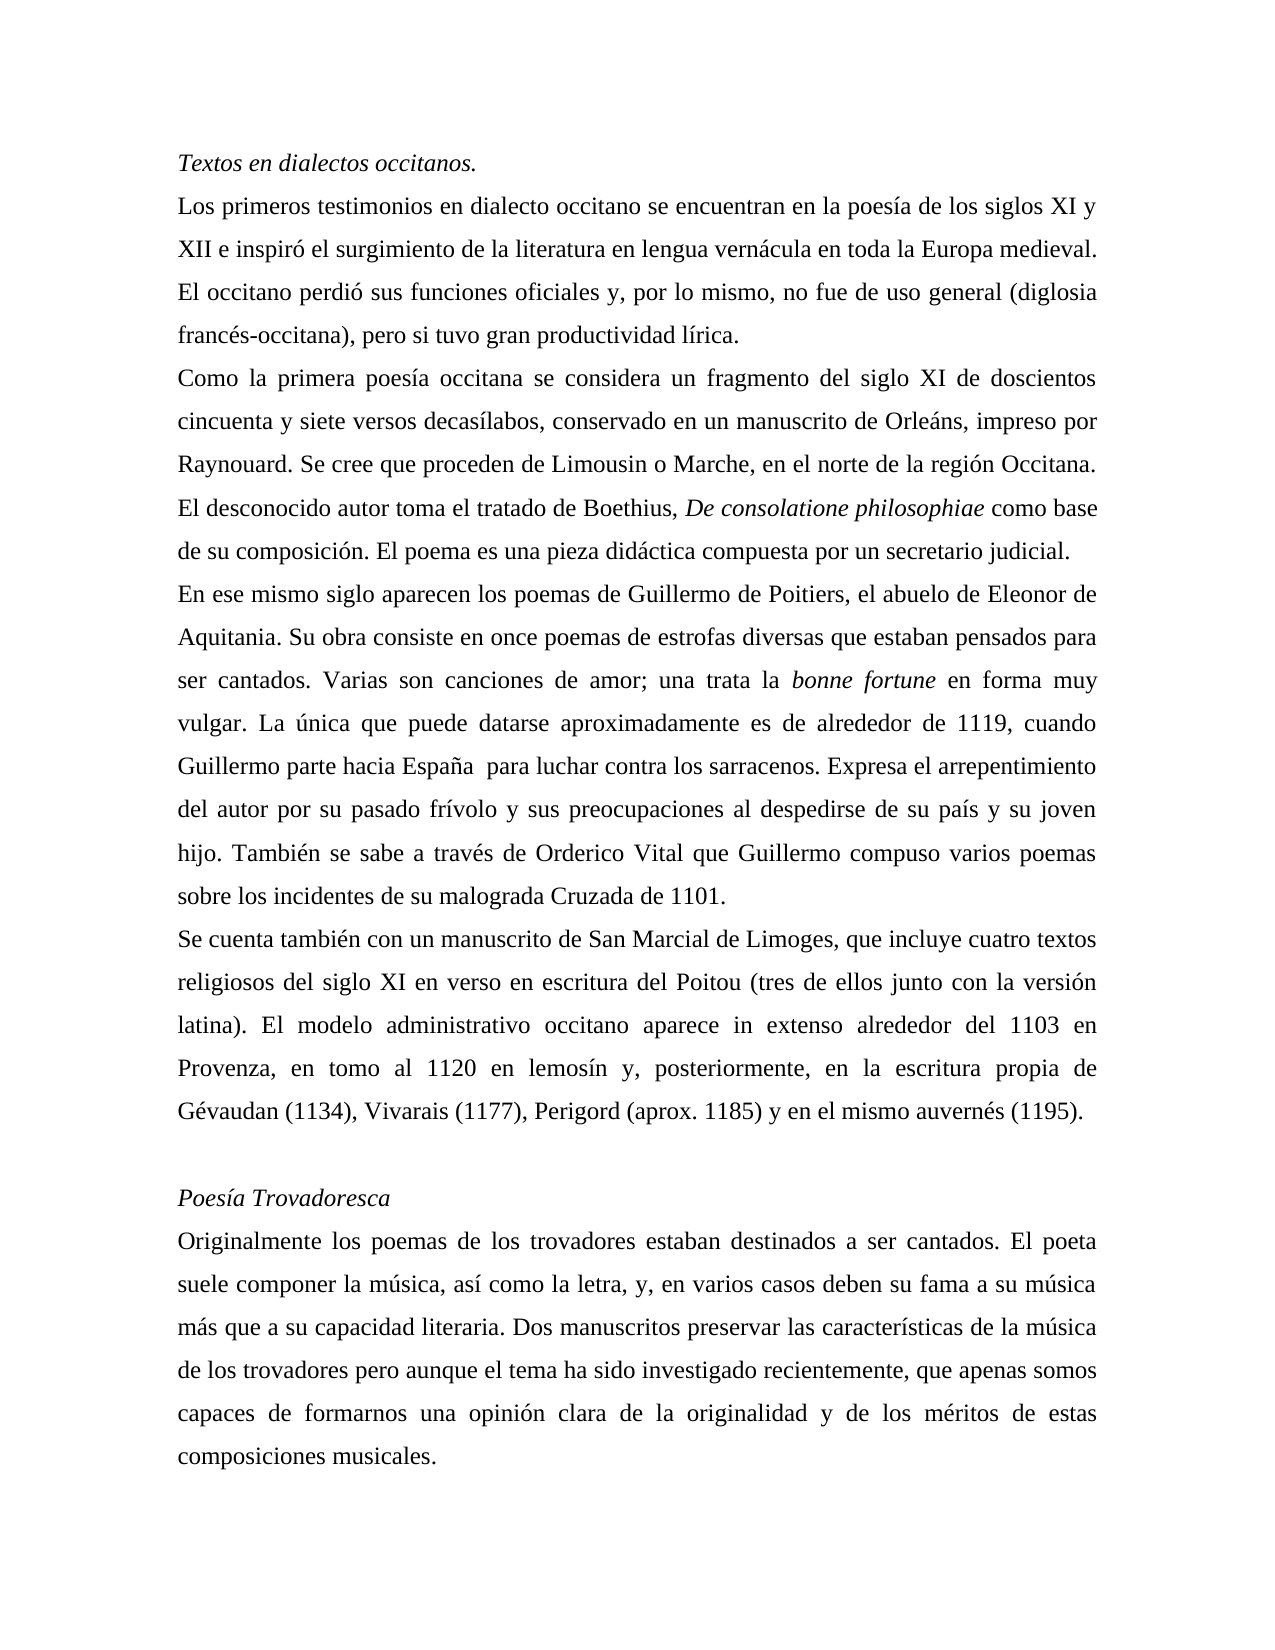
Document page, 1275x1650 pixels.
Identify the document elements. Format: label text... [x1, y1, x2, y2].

text Como la primera poesía occitana se considera un fragmento del siglo XI de doscientos cincuenta y siete versos decasílabos, conservado en un manuscrito de Orleáns, impreso por Raynouard. Se cree que proceden de Limousin o Marche, en el norte de la región Occitana. El desconocido autor toma el tratado de Boethius, De consolatione philosophiae como base de su composición. El poema es una pieza didáctica compuesta por un secretario judicial. [177, 363, 1098, 564]
text Los primeros testimonios en dialecto occitano se encuentran en la poesía de los siglos XI y XII e inspiró el surgimiento de la literatura en lengua vernácula en toda la Europa medieval. El occitano perdió sus funciones oficiales y, por lo mismo, no fue de uso general (diglosia francés-occitana), pero si tuvo gran productividad lírica. [177, 191, 1098, 349]
text Originalmente los poemas de los trovadores estaban destinados a ser cantados. El poeta suele componer la música, así como la letra, y, en varios casos deben su fama a su música más que a su capacidad literaria. Dos manuscritos preservar las características de la música de los trovadores pero aunque el tema ha sido investigado recientemente, que apenas somos capaces de formarnos una opinión clara de la originalidad y de los méritos de estas composiciones musicales. [177, 1226, 1098, 1470]
text Poesía Trovadoresca [177, 1183, 1098, 1211]
text Textos en dialectos occitanos. [177, 148, 1098, 176]
text En ese mismo siglo aparecen los poemas de Guillermo de Poitiers, el abuelo de Eleonor de Aquitania. Su obra consiste en once poemas de estrofas diversas que estaban pensados para ser cantados. Varias son canciones de amor; una trata la bonne fortune en forma muy vulgar. La única que puede datarse aproximadamente es de alrededor de 1119, cuando Guillermo parte hacia España para luchar contra los sarracenos. Expresa el arrepentimiento del autor por su pasado frívolo y sus preocupaciones al despedirse de su país y su joven hijo. También se sabe a través de Orderico Vital que Guillermo compuso varios poemas sobre los incidentes de su malograda Cruzada de 1101. [177, 579, 1098, 909]
text Se cuenta también con un manuscrito de San Marcial de Limoges, que incluye cuatro textos religiosos del siglo XI en verso en escritura del Poitou (tres de ellos junto con la versión latina). El modelo administrativo occitano aparece in extenso alrededor del 1103 en Provenza, en tomo al 1120 en lemosín y, posteriormente, en la escritura propia de Gévaudan (1134), Vivarais (1177), Perigord (aprox. 1185) y en el mismo auvernés (1195). [177, 924, 1098, 1125]
